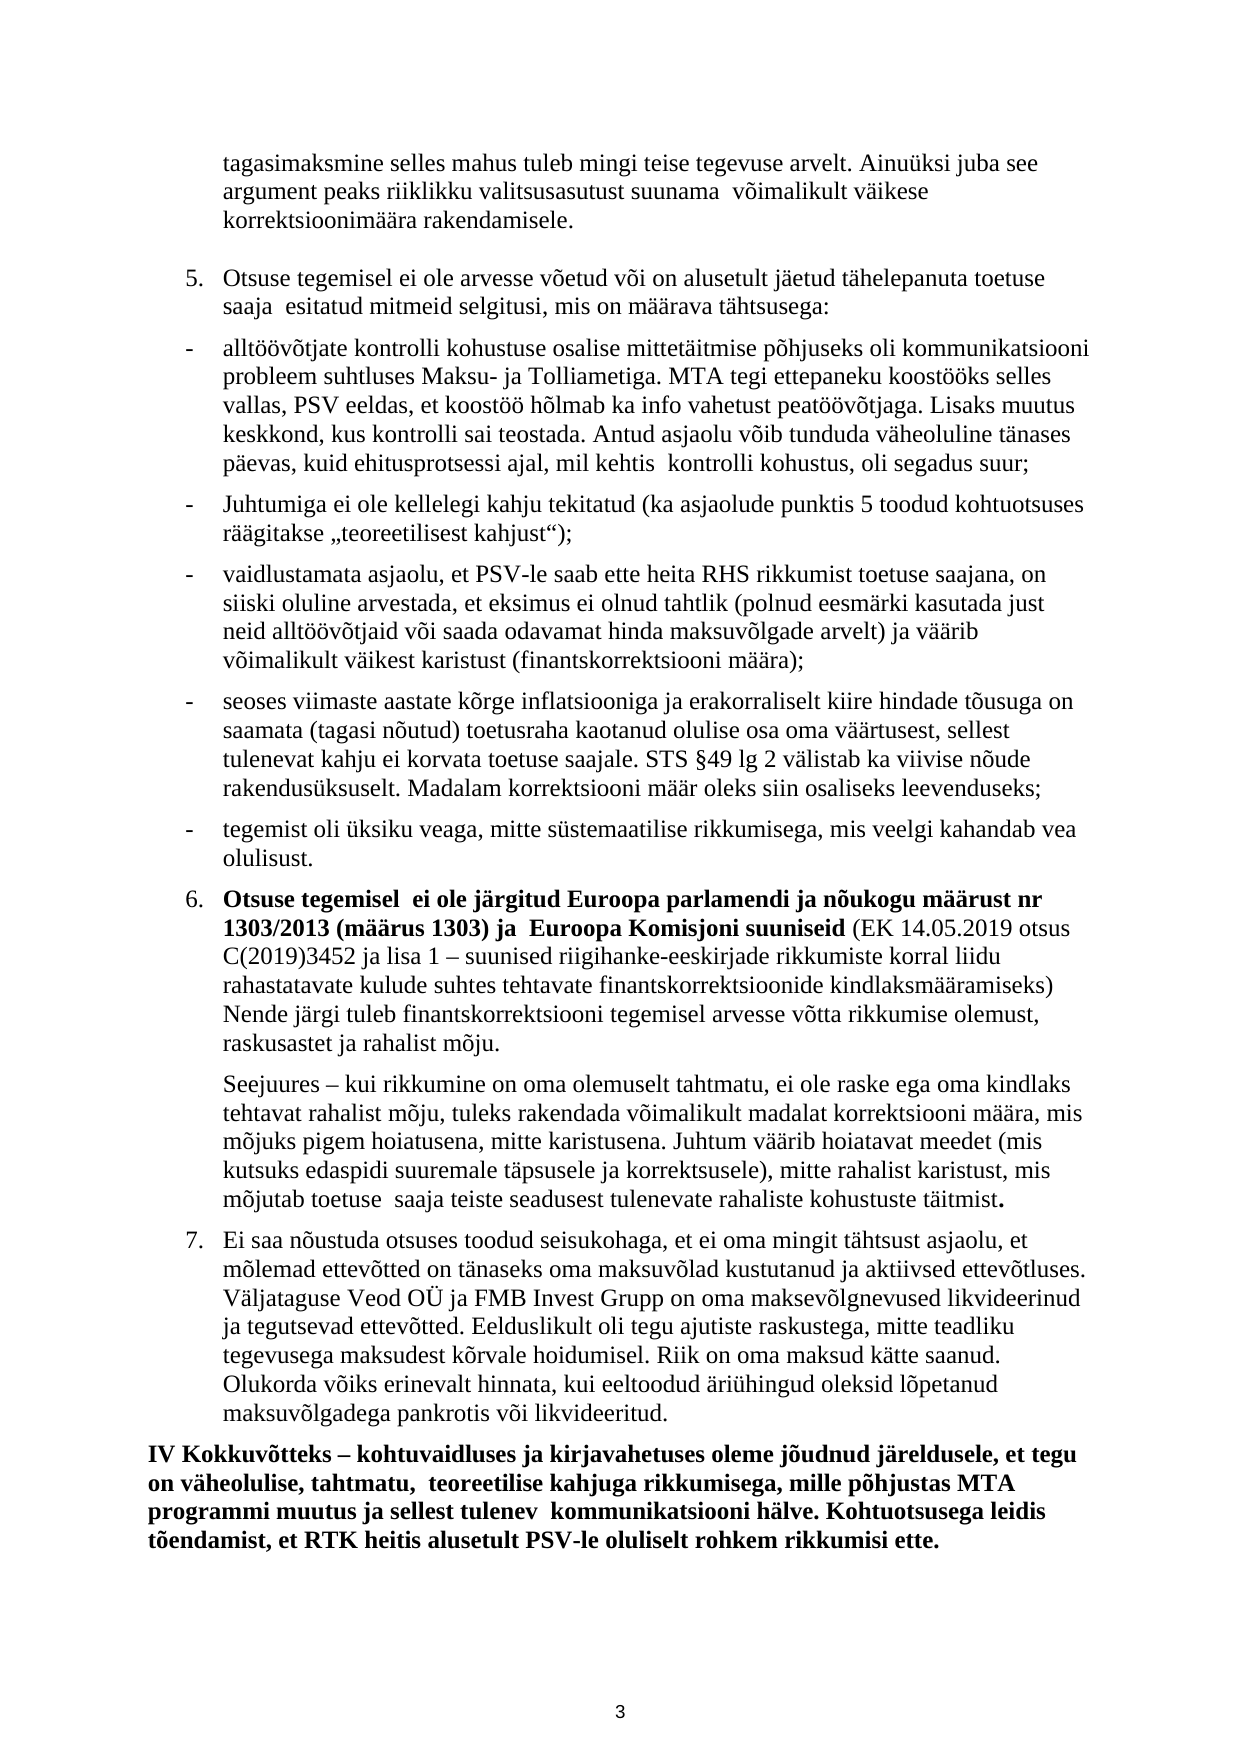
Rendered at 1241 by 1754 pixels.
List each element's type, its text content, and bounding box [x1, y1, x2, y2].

list seoses viimaste aastate kõrge inflatsiooniga ja erakorraliselt kiire hindade tõusuga on saamata (tagasi nõutud) toetusraha kaotanud olulise osa oma väärtusest, sellest tulenevat kahju ei korvata toetuse saajale. STS §49 lg 2 välistab ka viivise nõude rakendusüksuselt. Madalam korrektsiooni määr oleks siin osaliseks leevenduseks; [185, 686, 1092, 801]
list alltöövõtjate kontrolli kohustuse osalise mittetäitmise põhjuseks oli kommunikatsiooni probleem suhtluses Maksu- ja Tolliametiga. MTA tegi ettepaneku koostööks selles vallas, PSV eeldas, et koostöö hõlmab ka info vahetust peatöövõtjaga. Lisaks muutus keskkond, kus kontrolli sai teostada. Antud asjaolu võib tunduda väheoluline tänases päevas, kuid ehitusprotsessi ajal, mil kehtis kontrolli kohustus, oli segadus suur; [185, 333, 1092, 476]
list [185, 148, 1092, 234]
text IV Kokkuvõtteks – kohtuvaidluses ja kirjavahetuses oleme jõudnud järeldusele, et tegu on väheolulise, tahtmatu, teoreetilise kahjuga rikkumisega, mille põhjustas MTA programmi muutus ja sellest tulenev kommunikatsiooni hälve. Kohtuotsusega leidis tõendamist, et RTK heitis alusetult PSV-le oluliselt rohkem rikkumisi ette. [148, 1439, 1092, 1554]
list Juhtumiga ei ole kellelegi kahju tekitatud (ka asjaolude punktis 5 toodud kohtuotsuses räägitakse „teoreetilisest kahjust“); [185, 489, 1092, 546]
list tegemist oli üksiku veaga, mitte süstemaatilise rikkumisega, mis veelgi kahandab vea olulisust. [185, 814, 1092, 871]
list Ei saa nõustuda otsuses toodud seisukohaga, et ei oma mingit tähtsust asjaolu, et mõlemad ettevõtted on tänaseks oma maksuvõlad kustutanud ja aktiivsed ettevõtluses. Väljataguse Veod OÜ ja FMB Invest Grupp on oma maksevõlgnevused likvideerinud ja tegutsevad ettevõtted. Eelduslikult oli tegu ajutiste raskustega, mitte teadliku tegevusega maksudest kõrvale hoidumisel. Riik on oma maksud kätte saanud. Olukorda võiks erinevalt hinnata, kui eeltoodud äriühingud oleksid lõpetanud maksuvõlgadega pankrotis või likvideeritud. [185, 1225, 1092, 1426]
list vaidlustamata asjaolu, et PSV-le saab ette heita RHS rikkumist toetuse saajana, on siiski oluline arvestada, et eksimus ei olnud tahtlik (polnud eesmärki kasutada just neid alltöövõtjaid või saada odavamat hinda maksuvõlgade arvelt) ja väärib võimalikult väikest karistust (finantskorrektsiooni määra); [185, 559, 1092, 674]
text Seejuures – kui rikkumine on oma olemuselt tahtmatu, ei ole raske ega oma kindlaks tehtavat rahalist mõju, tuleks rakendada võimalikult madalat korrektsiooni määra, mis mõjuks pigem hoiatusena, mitte karistusena. Juhtum väärib hoiatavat meedet (mis kutsuks edaspidi suuremale täpsusele ja korrektsusele), mitte rahalist karistust, mis mõjutab toetuse saaja teiste seadusest tulenevate rahaliste kohustuste täitmist. [223, 1069, 1092, 1213]
list Otsuse tegemisel ei ole arvesse võetud või on alusetult jäetud tähelepanuta toetuse saaja esitatud mitmeid selgitusi, mis on määrava tähtsusega: [185, 263, 1092, 320]
list Otsuse tegemisel ei ole järgitud Euroopa parlamendi ja nõukogu määrust nr 1303/2013 (määrus 1303) ja Euroopa Komisjoni suuniseid (EK 14.05.2019 otsus C(2019)3452 ja lisa 1 – suunised riigihanke-eeskirjade rikkumiste korral liidu rahastatavate kulude suhtes tehtavate finantskorrektsioonide kindlaksmääramiseks) Nende järgi tuleb finantskorrektsiooni tegemisel arvesse võtta rikkumise olemust, raskusastet ja rahalist mõju. [185, 884, 1092, 1056]
